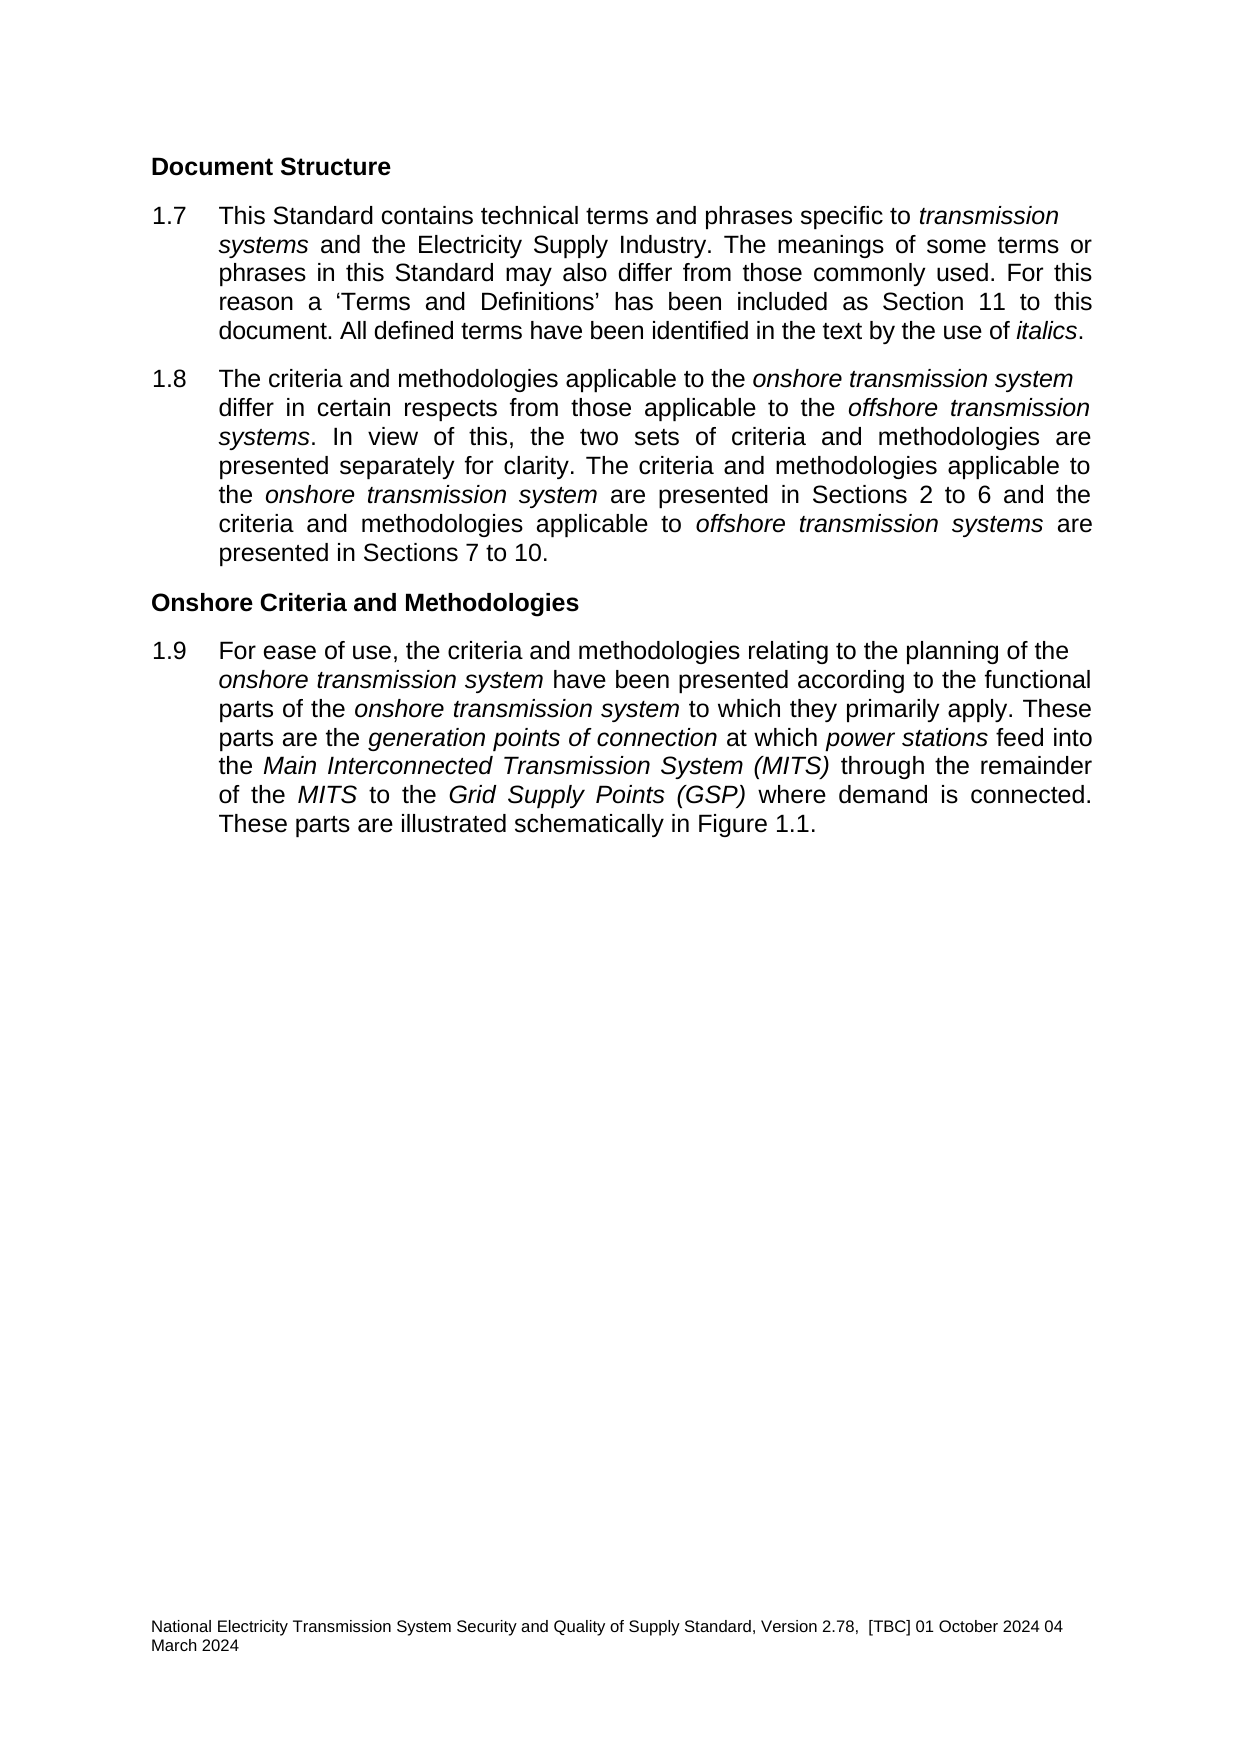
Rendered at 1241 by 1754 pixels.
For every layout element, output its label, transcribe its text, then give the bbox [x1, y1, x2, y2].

text 1.7 This Standard contains technical terms and phrases specific to transmission [151, 201, 1093, 230]
text differ in certain respects from those applicable to the offshore transmission systems. In view of this, the two sets of criteria and methodologies are presented separately for clarity. The criteria and methodologies applicable to the onshore transmission system are presented in Sections 2 to 6 and the criteria and methodologies applicable to offshore transmission systems are presented in Sections 7 to 10. [218, 394, 1093, 567]
text onshore transmission system have been presented according to the functional parts of the onshore transmission system to which they primarily apply. These parts are the generation points of connection at which power stations feed into the Main Interconnected Transmission System (MITS) through the remainder of the MITS to the Grid Supply Points (GSP) where demand is connected. These parts are illustrated schematically in Figure 1.1. [218, 665, 1093, 838]
text 1.9 For ease of use, the criteria and methodologies relating to the planning of the [151, 636, 1093, 665]
text 1.8 The criteria and methodologies applicable to the onshore transmission system [151, 365, 1093, 394]
text Document Structure [151, 153, 1093, 181]
text Onshore Criteria and Methodologies [151, 588, 1093, 617]
text systems and the Electricity Supply Industry. The meanings of some terms or phrases in this Standard may also differ from those commonly used. For this reason a ‘Terms and Definitions’ has been included as Section 11 to this document. All defined terms have been identified in the text by the use of italics. [218, 230, 1093, 345]
